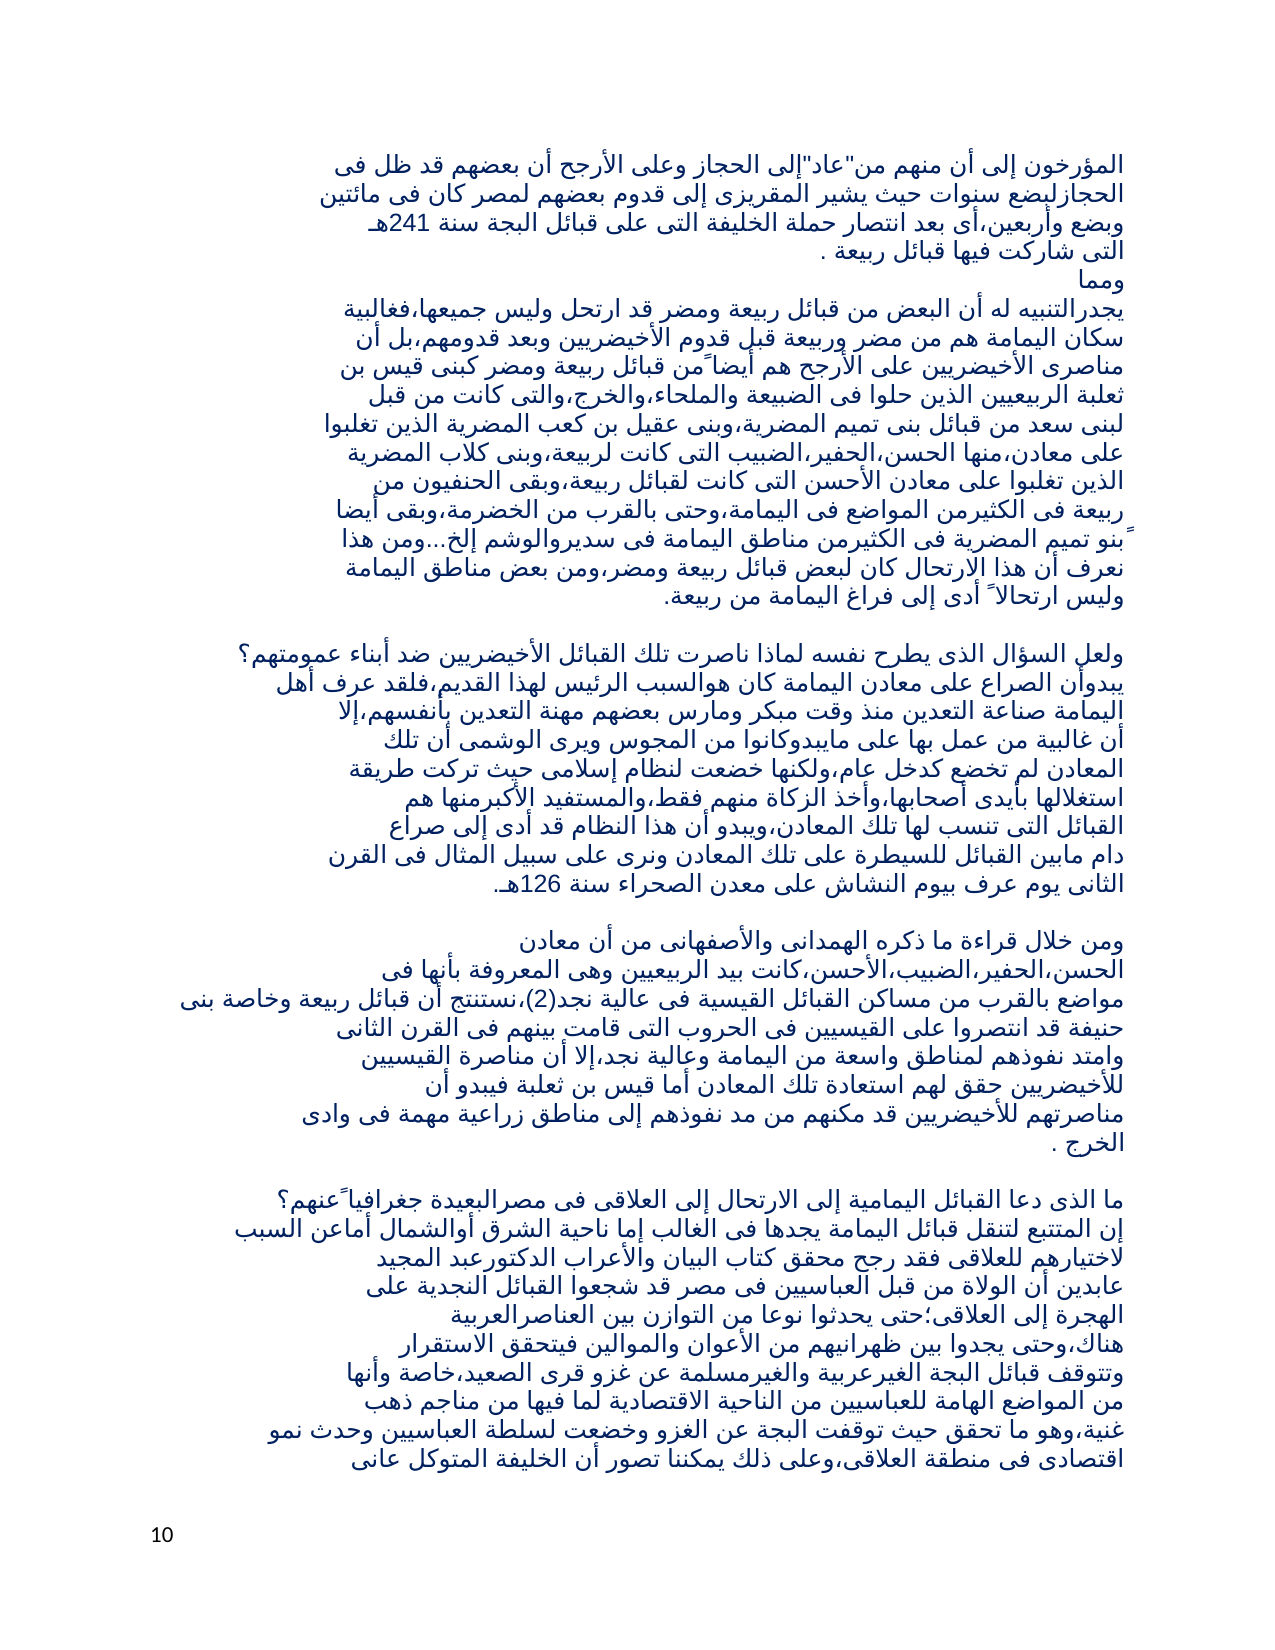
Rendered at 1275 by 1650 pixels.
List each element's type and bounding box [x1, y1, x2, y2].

text [150, 150, 1125, 610]
text [150, 610, 1125, 1472]
